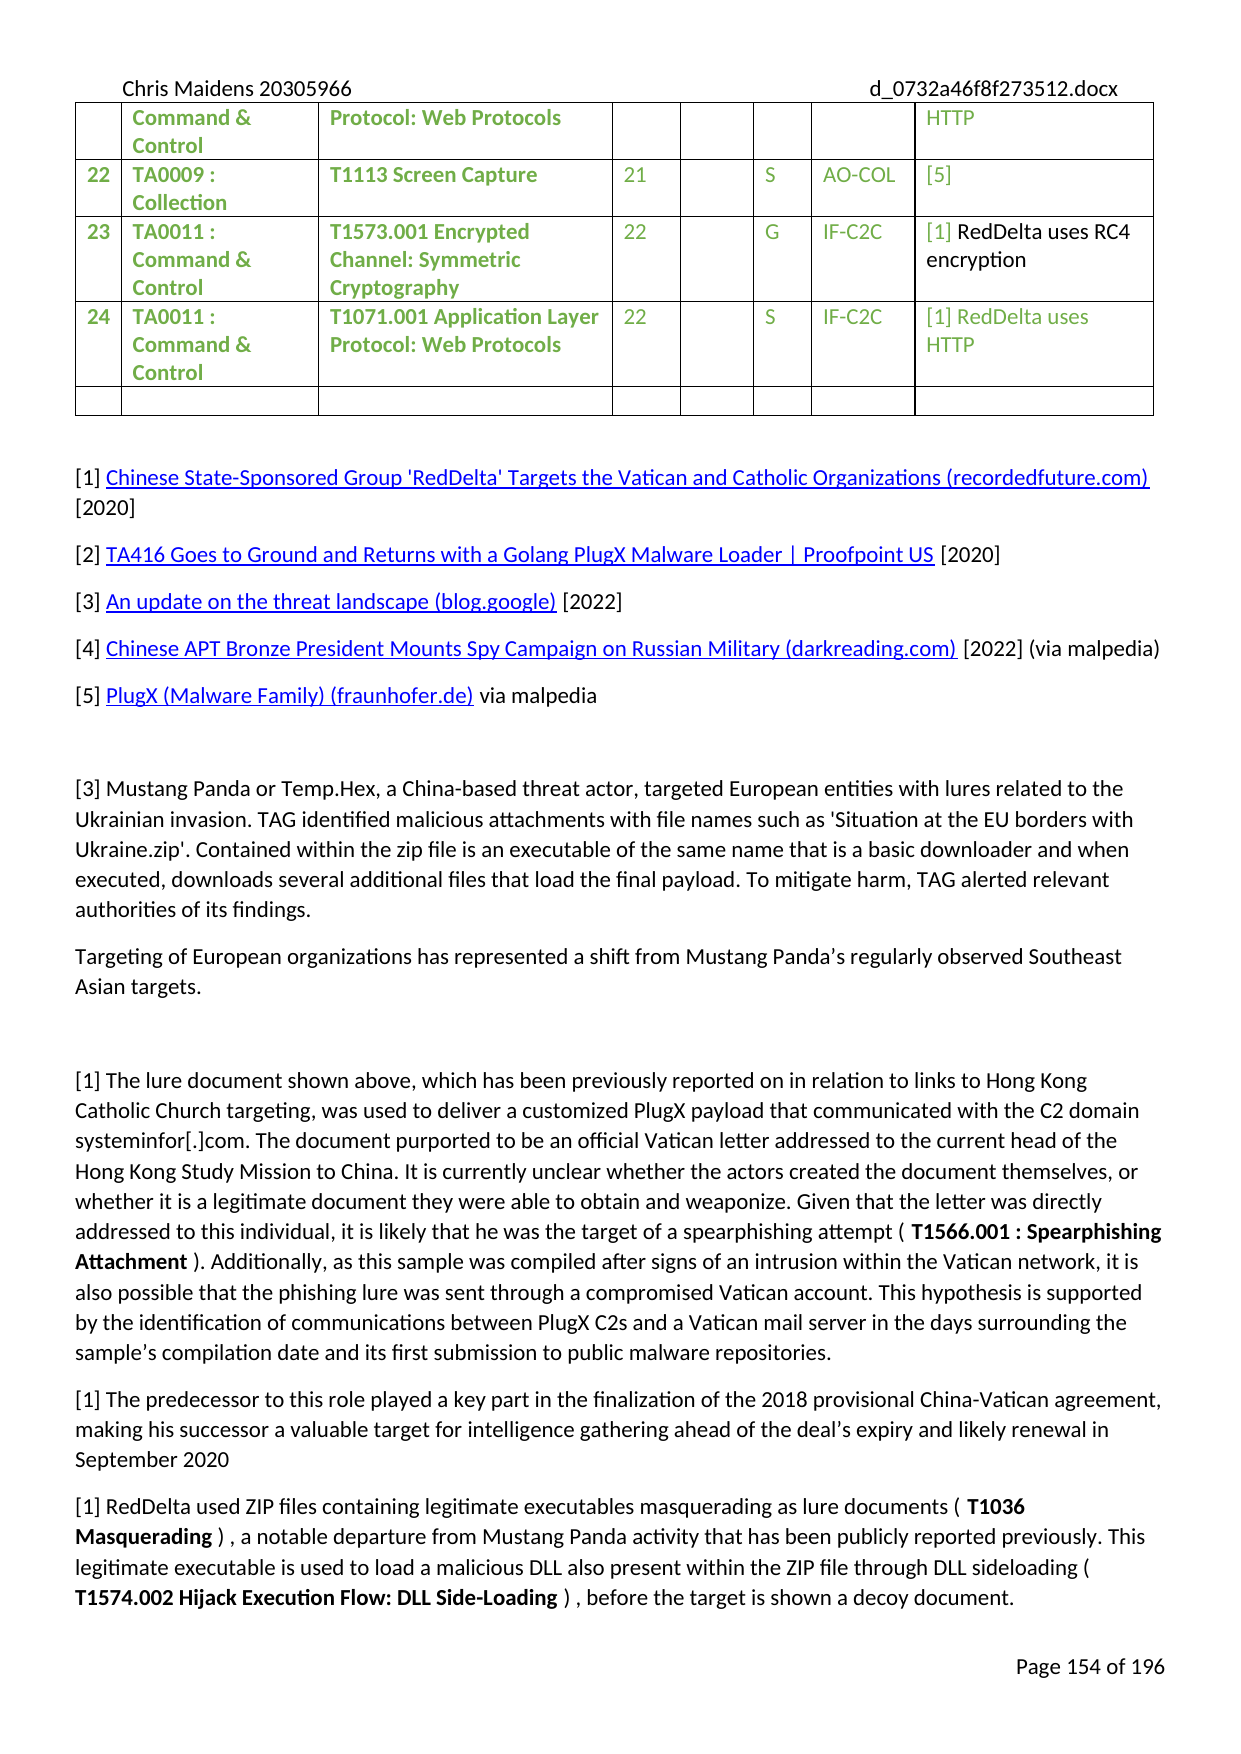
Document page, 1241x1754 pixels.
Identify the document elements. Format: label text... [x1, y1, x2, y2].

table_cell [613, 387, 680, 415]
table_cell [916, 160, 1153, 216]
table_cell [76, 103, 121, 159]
text [1] Chinese State-Sponsored Group 'RedDelta' Targets the Vatican and Catholic Organizations (recordedfuture.com) [2020] [75, 463, 1165, 521]
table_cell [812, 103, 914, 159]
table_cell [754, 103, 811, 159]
text [5] PlugX (Malware Family) (fraunhofer.de) via malpedia [75, 681, 1165, 709]
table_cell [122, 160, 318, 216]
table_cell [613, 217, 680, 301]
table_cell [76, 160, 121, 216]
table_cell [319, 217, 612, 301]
text [3] An update on the threat landscape (blog.google) [2022] [75, 587, 1165, 615]
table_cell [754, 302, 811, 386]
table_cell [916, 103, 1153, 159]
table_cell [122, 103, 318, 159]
text [2] TA416 Goes to Ground and Returns with a Golang PlugX Malware Loader | Proofpoint US [2020] [75, 540, 1165, 568]
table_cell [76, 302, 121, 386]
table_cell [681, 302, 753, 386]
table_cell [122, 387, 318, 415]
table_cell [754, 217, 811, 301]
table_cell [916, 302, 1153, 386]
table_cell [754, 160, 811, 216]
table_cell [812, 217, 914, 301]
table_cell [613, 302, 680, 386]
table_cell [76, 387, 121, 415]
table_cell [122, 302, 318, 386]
text [3] Mustang Panda or Temp.Hex, a China-based threat actor, targeted European entities with lures related to the Ukrainian invasion. TAG identified malicious attachments with file names such as 'Situation at the EU borders with Ukraine.zip'. Contained within the zip file is an executable of the same name that is a basic downloader and when executed, downloads several additional files that load the final payload. To mitigate harm, TAG alerted relevant authorities of its findings. [75, 774, 1165, 923]
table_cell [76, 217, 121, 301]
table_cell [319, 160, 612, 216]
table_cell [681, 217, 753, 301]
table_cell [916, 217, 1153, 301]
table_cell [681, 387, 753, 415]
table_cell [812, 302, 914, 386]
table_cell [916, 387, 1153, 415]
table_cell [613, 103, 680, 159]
text Targeting of European organizations has represented a shift from Mustang Panda’s regularly observed Southeast Asian targets. [75, 942, 1165, 1001]
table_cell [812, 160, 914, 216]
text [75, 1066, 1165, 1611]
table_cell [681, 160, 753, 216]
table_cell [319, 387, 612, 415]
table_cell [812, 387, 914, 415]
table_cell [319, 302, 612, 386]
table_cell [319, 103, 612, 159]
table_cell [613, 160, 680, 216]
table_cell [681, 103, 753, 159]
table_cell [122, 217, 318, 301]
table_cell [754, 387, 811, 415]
text [4] Chinese APT Bronze President Mounts Spy Campaign on Russian Military (darkreading.com) [2022] (via malpedia) [75, 634, 1165, 662]
